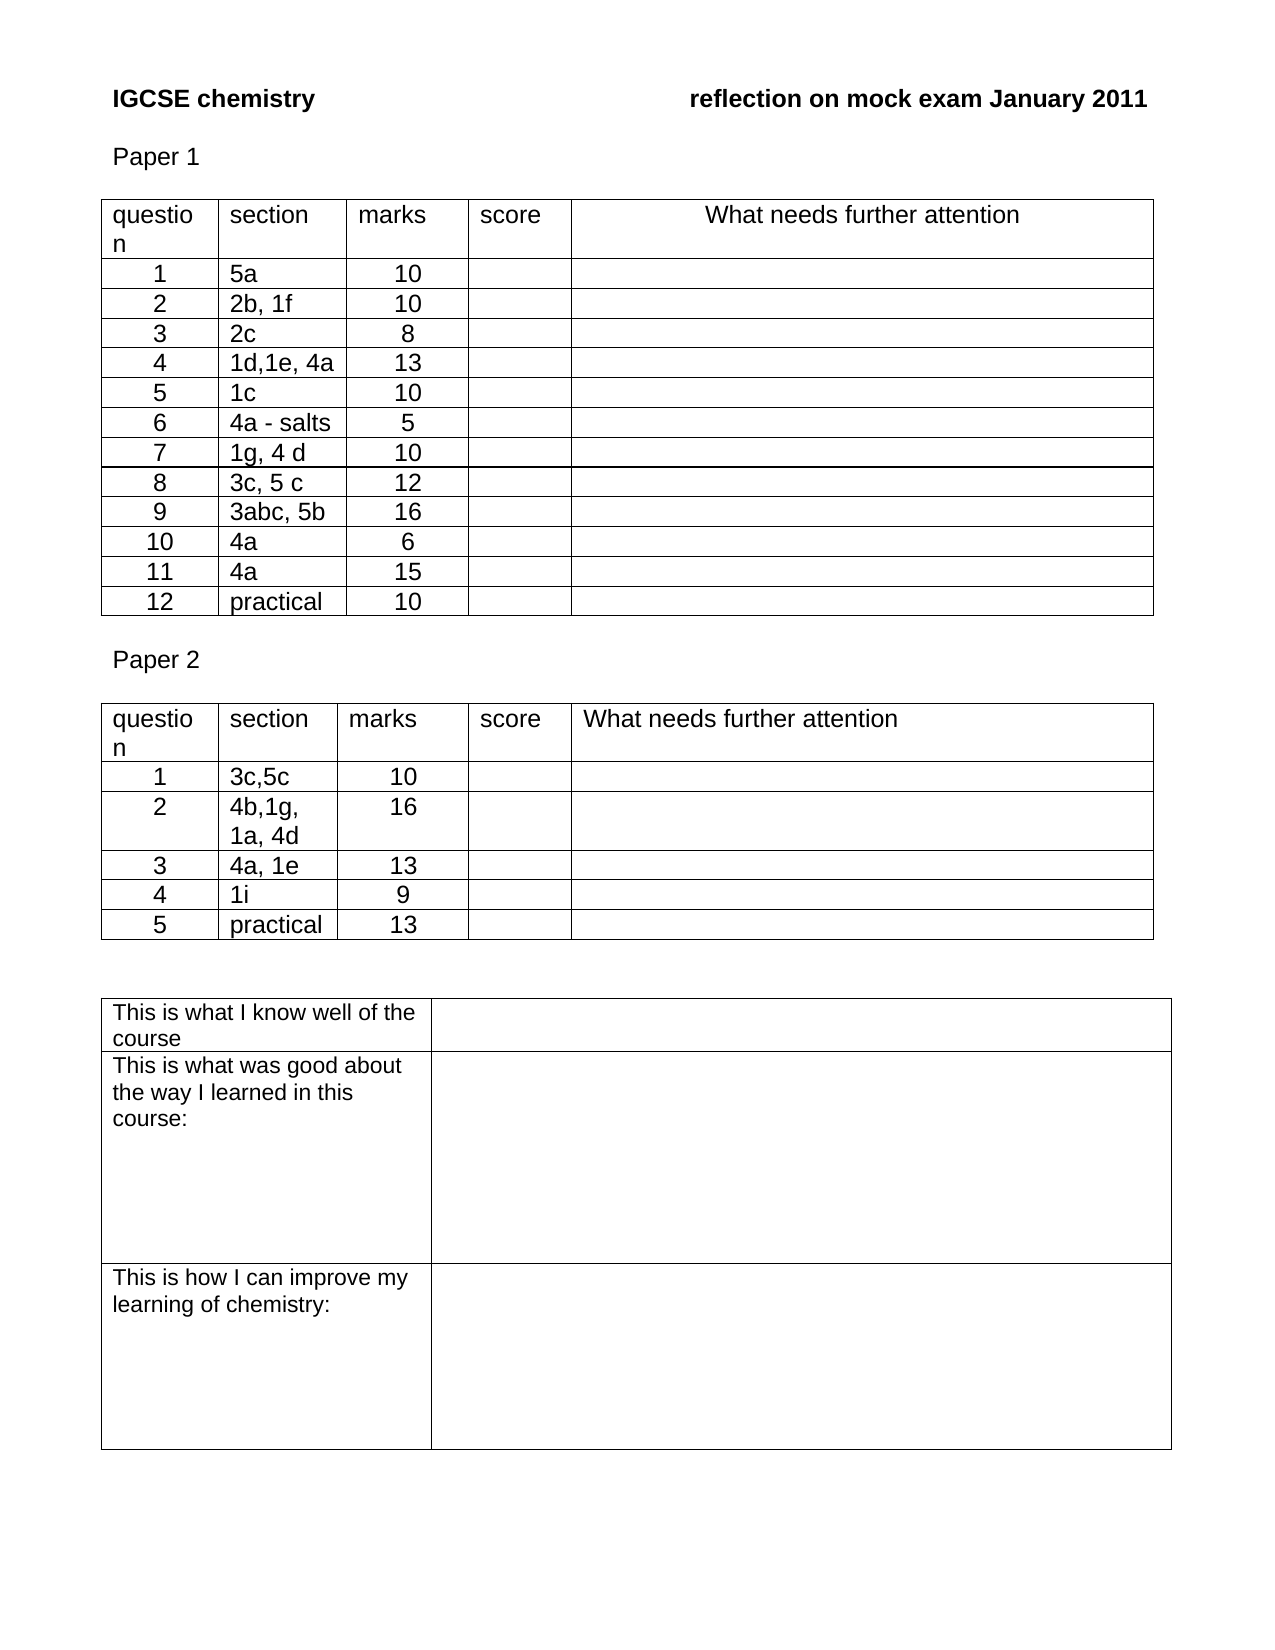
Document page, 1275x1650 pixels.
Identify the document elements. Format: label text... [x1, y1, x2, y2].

table_cell 3 [102, 851, 218, 879]
table_cell 10 [347, 259, 468, 288]
table_cell This is what was good about the way I learned in this course: [102, 1052, 431, 1263]
table_cell 4a [219, 557, 346, 586]
table_header marks [347, 200, 468, 258]
table_cell 2c [219, 319, 346, 347]
table_cell 9 [102, 497, 218, 526]
table_header score [469, 200, 571, 258]
table_cell [572, 378, 1153, 407]
table_cell 10 [347, 587, 468, 615]
table_cell [572, 408, 1153, 437]
table_cell 4a - salts [219, 408, 346, 437]
table_cell 3c,5c [219, 762, 337, 791]
table_cell [469, 259, 571, 288]
table_cell 3abc, 5b [219, 497, 346, 526]
table_cell 2 [102, 289, 218, 317]
table_header section [219, 704, 337, 761]
table_cell [572, 438, 1153, 466]
table_cell 1 [102, 259, 218, 288]
table_header [432, 999, 1171, 1051]
table_cell 13 [338, 910, 468, 939]
table_cell [469, 880, 571, 909]
table_cell 8 [347, 319, 468, 347]
table_cell 5 [347, 408, 468, 437]
table_cell 1i [219, 880, 337, 909]
table_cell practical [219, 910, 337, 939]
table_cell [572, 557, 1153, 586]
table_cell 5 [102, 910, 218, 939]
table_cell 11 [102, 557, 218, 586]
table_cell 2 [102, 792, 218, 849]
table_header section [219, 200, 346, 258]
table_cell [572, 348, 1153, 377]
table_cell This is how I can improve my learning of chemistry: [102, 1264, 431, 1449]
table_cell 10 [347, 289, 468, 317]
table_cell 4a [219, 527, 346, 556]
table_cell [572, 851, 1153, 879]
table_cell [432, 1264, 1171, 1449]
table_cell [469, 378, 571, 407]
table_cell [469, 319, 571, 347]
table_cell 13 [347, 348, 468, 377]
table_cell 6 [347, 527, 468, 556]
table_cell [572, 497, 1153, 526]
table_cell 8 [102, 468, 218, 496]
table_cell 6 [102, 408, 218, 437]
table_header question [102, 200, 218, 258]
table_cell 2b, 1f [219, 289, 346, 317]
table_header score [469, 704, 571, 761]
table_cell 7 [102, 438, 218, 466]
table_cell 12 [347, 468, 468, 496]
table_cell [572, 792, 1153, 849]
table_cell [572, 259, 1153, 288]
table_cell [469, 289, 571, 317]
table_header This is what I know well of the course [102, 999, 431, 1051]
table_cell 1d,1e, 4a [219, 348, 346, 377]
table_cell [469, 557, 571, 586]
table_cell 5 [102, 378, 218, 407]
table_cell 9 [338, 880, 468, 909]
table_cell 4a, 1e [219, 851, 337, 879]
table_cell 10 [338, 762, 468, 791]
table_cell 3 [102, 319, 218, 347]
table_cell [469, 792, 571, 849]
table_cell [432, 1052, 1171, 1263]
table_cell 4 [102, 880, 218, 909]
table_cell 16 [347, 497, 468, 526]
text IGCSE chemistry reflection on mock exam January 2011 [112, 84, 1172, 113]
table_cell [572, 468, 1153, 496]
table_header What needs further attention [572, 704, 1153, 761]
table_cell [469, 527, 571, 556]
table_cell 1 [102, 762, 218, 791]
table_cell [469, 910, 571, 939]
text Paper 1 [112, 142, 1172, 171]
table_cell 4 [102, 348, 218, 377]
table_header question [102, 704, 218, 761]
table_cell [469, 587, 571, 615]
text Paper 2 [112, 645, 1172, 674]
table_cell [572, 319, 1153, 347]
table_cell 5a [219, 259, 346, 288]
table_cell [572, 587, 1153, 615]
table_cell 3c, 5 c [219, 468, 346, 496]
table_header marks [338, 704, 468, 761]
table_cell [469, 851, 571, 879]
table_cell 1g, 4 d [219, 438, 346, 466]
table_cell 13 [338, 851, 468, 879]
table_cell [572, 762, 1153, 791]
table_cell [572, 527, 1153, 556]
table_cell 4b,1g, 1a, 4d [219, 792, 337, 849]
table_cell practical [219, 587, 346, 615]
table_cell [572, 289, 1153, 317]
table_cell 15 [347, 557, 468, 586]
table_cell [469, 497, 571, 526]
table_cell [469, 408, 571, 437]
table_cell 10 [347, 438, 468, 466]
table_cell 16 [338, 792, 468, 849]
table_cell 10 [102, 527, 218, 556]
table_cell [469, 348, 571, 377]
table_cell 1c [219, 378, 346, 407]
table_cell 10 [347, 378, 468, 407]
table_cell [572, 880, 1153, 909]
table_cell [469, 762, 571, 791]
table_cell [469, 468, 571, 496]
table_cell [469, 438, 571, 466]
table_cell 12 [102, 587, 218, 615]
table_cell [572, 910, 1153, 939]
table_header What needs further attention [572, 200, 1153, 258]
